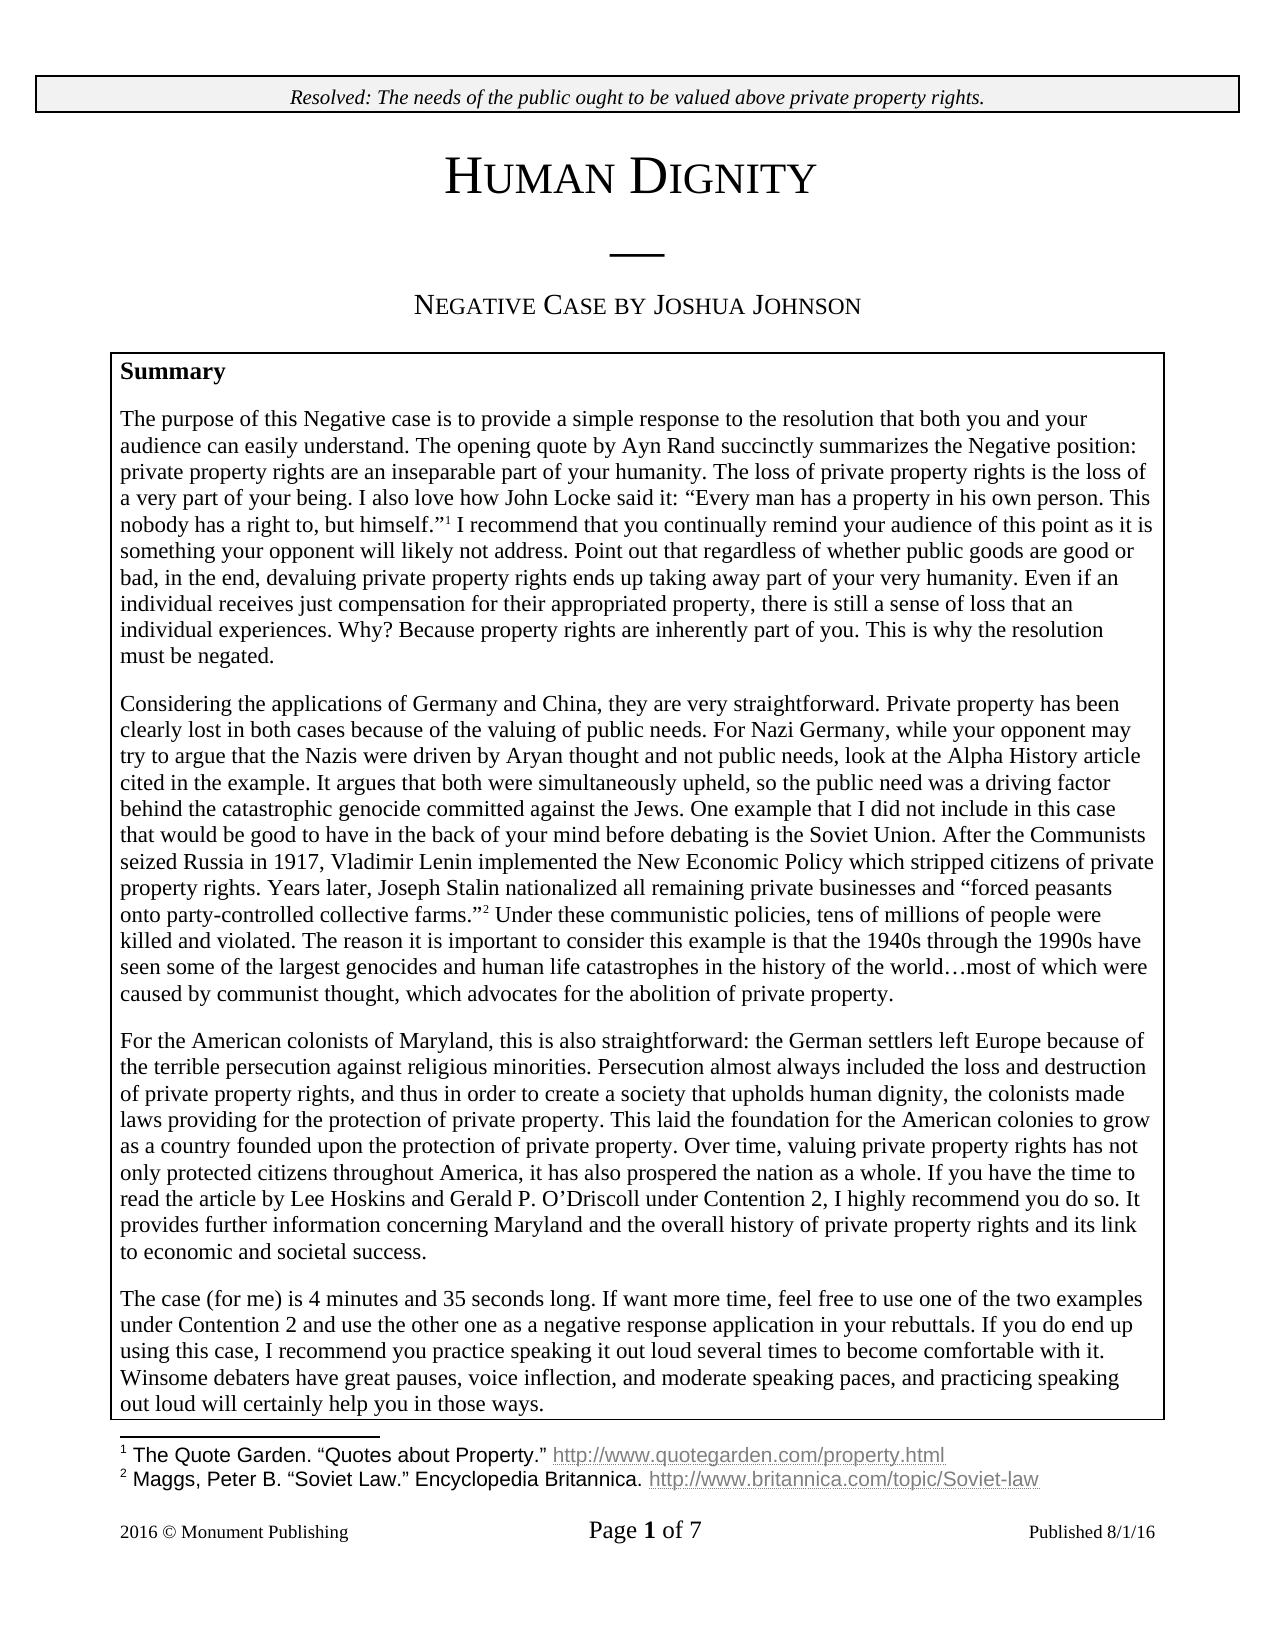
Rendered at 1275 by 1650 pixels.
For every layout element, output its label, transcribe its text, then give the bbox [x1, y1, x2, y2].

title Human Dignity — Negative Case by Joshua Johnson [45, 143, 1230, 321]
text Summary [112, 354, 1163, 384]
text The case (for me) is 4 minutes and 35 seconds long. If want more time, feel free to use one of the two examples under Contention 2 and use the other one as a negative response application in your rebuttals. If you do end up using this case, I recommend you practice speaking it out loud several times to become comfortable with it. Winsome debaters have great pauses, voice inflection, and moderate speaking paces, and practicing speaking out loud will certainly help you in those ways. [112, 1281, 1163, 1419]
text The purpose of this Negative case is to provide a simple response to the resolution that both you and your audience can easily understand. The opening quote by Ayn Rand succinctly summarizes the Negative position: private property rights are an inseparable part of your humanity. The loss of private property rights is the loss of a very part of your being. I also love how John Locke said it: “Every man has a property in his own person. This nobody has a right to, but himself.” I recommend that you continually remind your audience of this point as it is something your opponent will likely not address. Point out that regardless of whether public goods are good or bad, in the end, devaluing private property rights ends up taking away part of your very humanity. Even if an individual receives just compensation for their appropriated property, there is still a sense of loss that an individual experiences. Why? Because property rights are inherently part of you. This is why the resolution must be negated. [112, 402, 1163, 669]
text Considering the applications of Germany and China, they are very straightforward. Private property has been clearly lost in both cases because of the valuing of public needs. For Nazi Germany, while your opponent may try to argue that the Nazis were driven by Aryan thought and not public needs, look at the Alpha History article cited in the example. It argues that both were simultaneously upheld, so the public need was a driving factor behind the catastrophic genocide committed against the Jews. One example that I did not include in this case that would be good to have in the back of your mind before debating is the Soviet Union. After the Communists seized Russia in 1917, Vladimir Lenin implemented the New Economic Policy which stripped citizens of private property rights. Years later, Joseph Stalin nationalized all remaining private businesses and “forced peasants onto party-controlled collective farms.” Under these communistic policies, tens of millions of people were killed and violated. The reason it is important to consider this example is that the 1940s through the 1990s have seen some of the largest genocides and human life catastrophes in the history of the world…most of which were caused by communist thought, which advocates for the abolition of private property. [112, 686, 1163, 1006]
text For the American colonists of Maryland, this is also straightforward: the German settlers left Europe because of the terrible persecution against religious minorities. Persecution almost always included the loss and destruction of private property rights, and thus in order to create a society that upholds human dignity, the colonists made laws providing for the protection of private property. This laid the foundation for the American colonies to grow as a country founded upon the protection of private property. Over time, valuing private property rights has not only protected citizens throughout America, it has also prospered the nation as a whole. If you have the time to read the article by Lee Hoskins and Gerald P. O’Driscoll under Contention 2, I highly recommend you do so. It provides further information concerning Maryland and the overall history of private property rights and its link to economic and societal success. [112, 1023, 1163, 1264]
